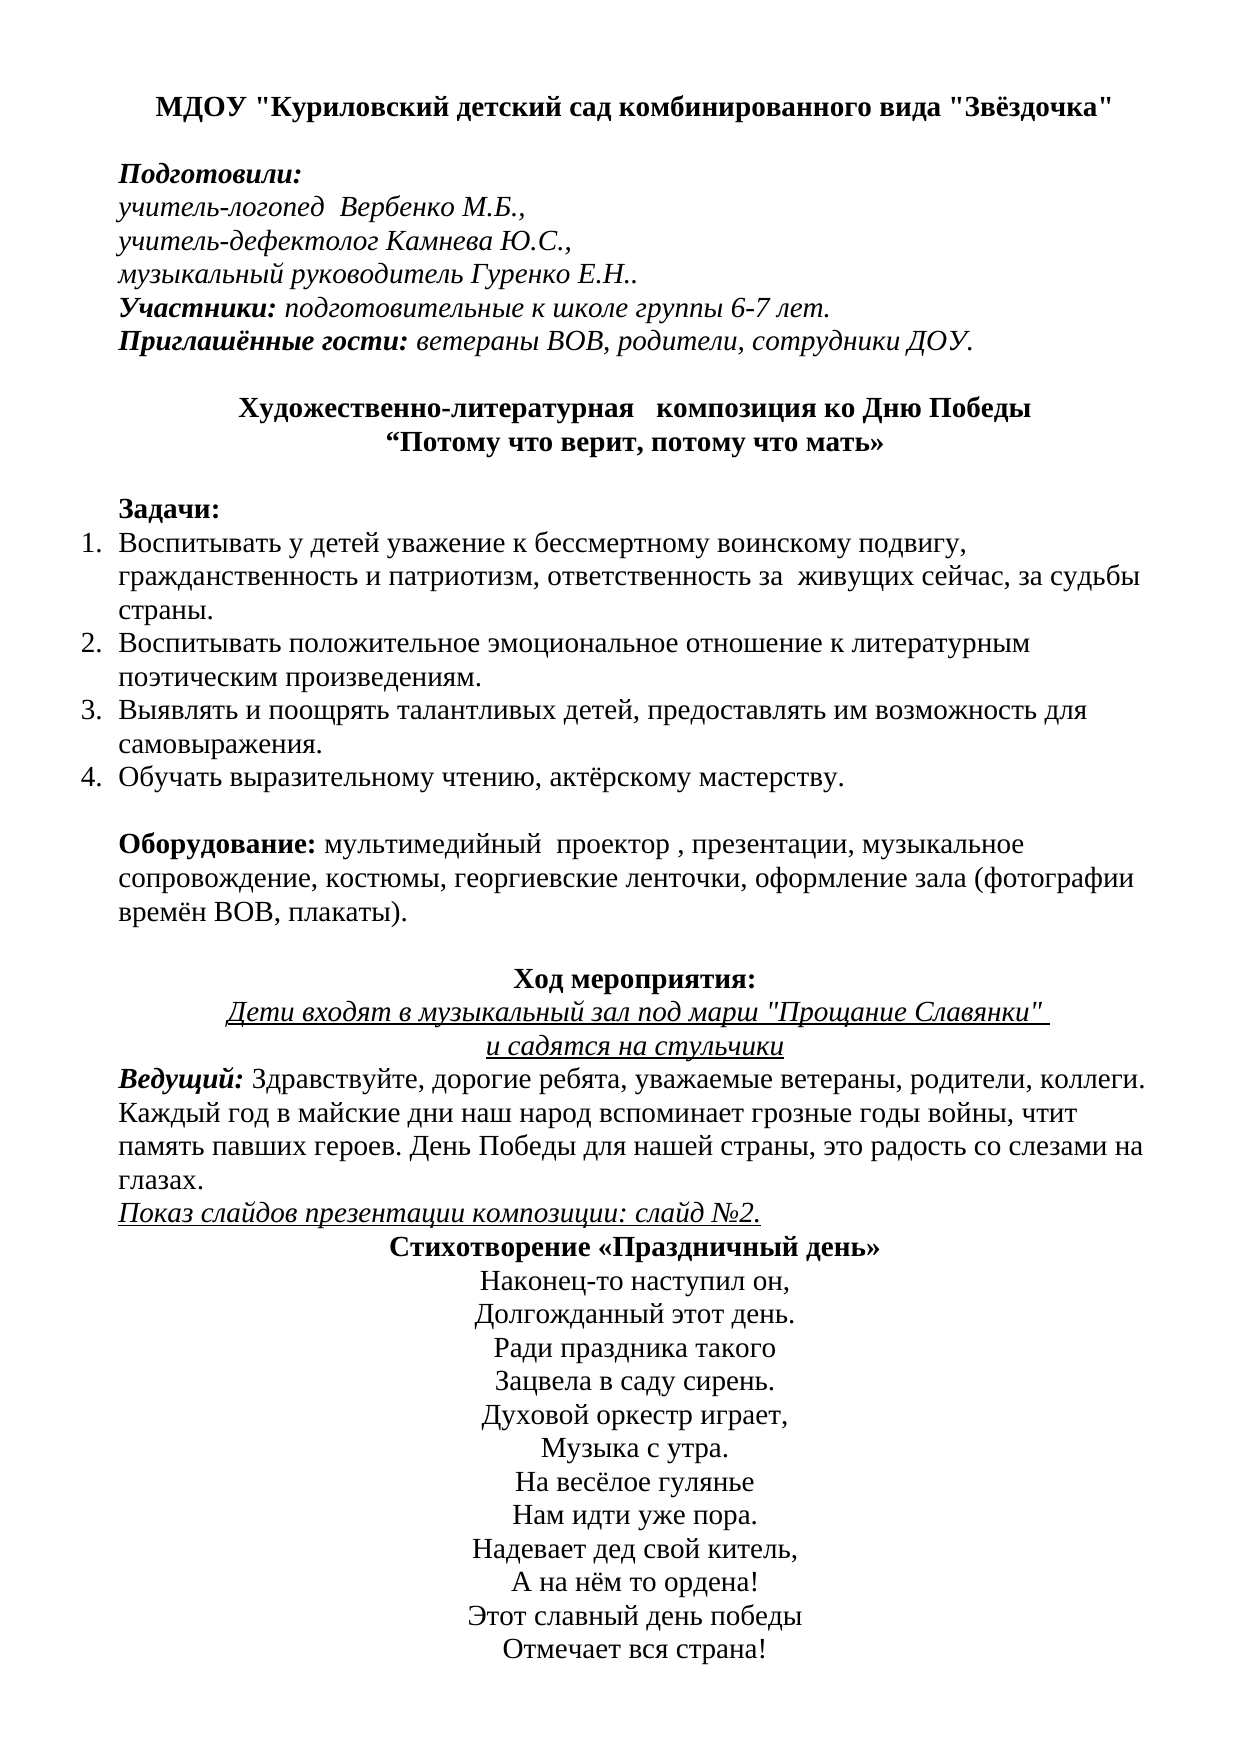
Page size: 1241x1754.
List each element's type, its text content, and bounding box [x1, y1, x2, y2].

text Этот славный день победы [118, 1598, 1152, 1632]
text Подготовили: [118, 156, 1152, 189]
text Зацвела в саду сирень. [118, 1363, 1152, 1397]
text Ради праздника такого [118, 1330, 1152, 1363]
text музыкальный руководитель Гуренко Е.Н.. [118, 256, 1152, 290]
text Оборудование: мультимедийный проектор , презентации, музыкальное сопровождение, костюмы, георгиевские ленточки, оформление зала (фотографии времён ВОВ, плакаты). [118, 827, 1152, 927]
text “Потому что верит, потому что мать» [118, 424, 1152, 458]
text учитель-логопед Вербенко М.Б., [118, 189, 1152, 223]
text Приглашённые гости: ветераны ВОВ, родители, сотрудники ДОУ. [118, 323, 1152, 357]
text Дети входят в музыкальный зал под марш "Прощание Славянки" [118, 994, 1152, 1028]
text Наконец-то наступил он, [118, 1263, 1152, 1296]
list Воспитывать у детей уважение к бессмертному воинскому подвигу, гражданственность и патриотизм, ответственность за живущих сейчас, за судьбы страны. [81, 525, 1152, 625]
text учитель-дефектолог Камнева Ю.С., [118, 223, 1152, 256]
list Обучать выразительному чтению, актёрскому мастерству. [81, 759, 1152, 793]
text Духовой оркестр играет, [118, 1397, 1152, 1430]
text Долгожданный этот день. [118, 1296, 1152, 1330]
text Отмечает вся страна! [118, 1632, 1152, 1665]
text Стихотворение «Праздничный день» [118, 1229, 1152, 1263]
text На весёлое гулянье [118, 1464, 1152, 1497]
text и садятся на стульчики [118, 1028, 1152, 1061]
text Ведущий: Здравствуйте, дорогие ребята, уважаемые ветераны, родители, коллеги. Каждый год в майские дни наш народ вспоминает грозные годы войны, чтит память павших героев. День Победы для нашей страны, это радость со слезами на глазах. [118, 1061, 1152, 1196]
text Ход мероприятия: [118, 961, 1152, 994]
list Выявлять и поощрять талантливых детей, предоставлять им возможность для самовыражения. [81, 692, 1152, 759]
text Надевает дед свой китель, [118, 1531, 1152, 1564]
text Музыка с утра. [118, 1430, 1152, 1464]
text Задачи: [118, 491, 1152, 525]
text МДОУ "Куриловский детский сад комбинированного вида "Звёздочка" [118, 89, 1152, 122]
text Художественно-литературная композиция ко Дню Победы [118, 391, 1152, 424]
list Воспитывать положительное эмоциональное отношение к литературным поэтическим произведениям. [81, 625, 1152, 692]
text Участники: подготовительные к школе группы 6-7 лет. [118, 290, 1152, 323]
text А на нём то ордена! [118, 1564, 1152, 1598]
text Показ слайдов презентации композиции: слайд №2. [118, 1196, 1152, 1229]
text Нам идти уже пора. [118, 1497, 1152, 1531]
